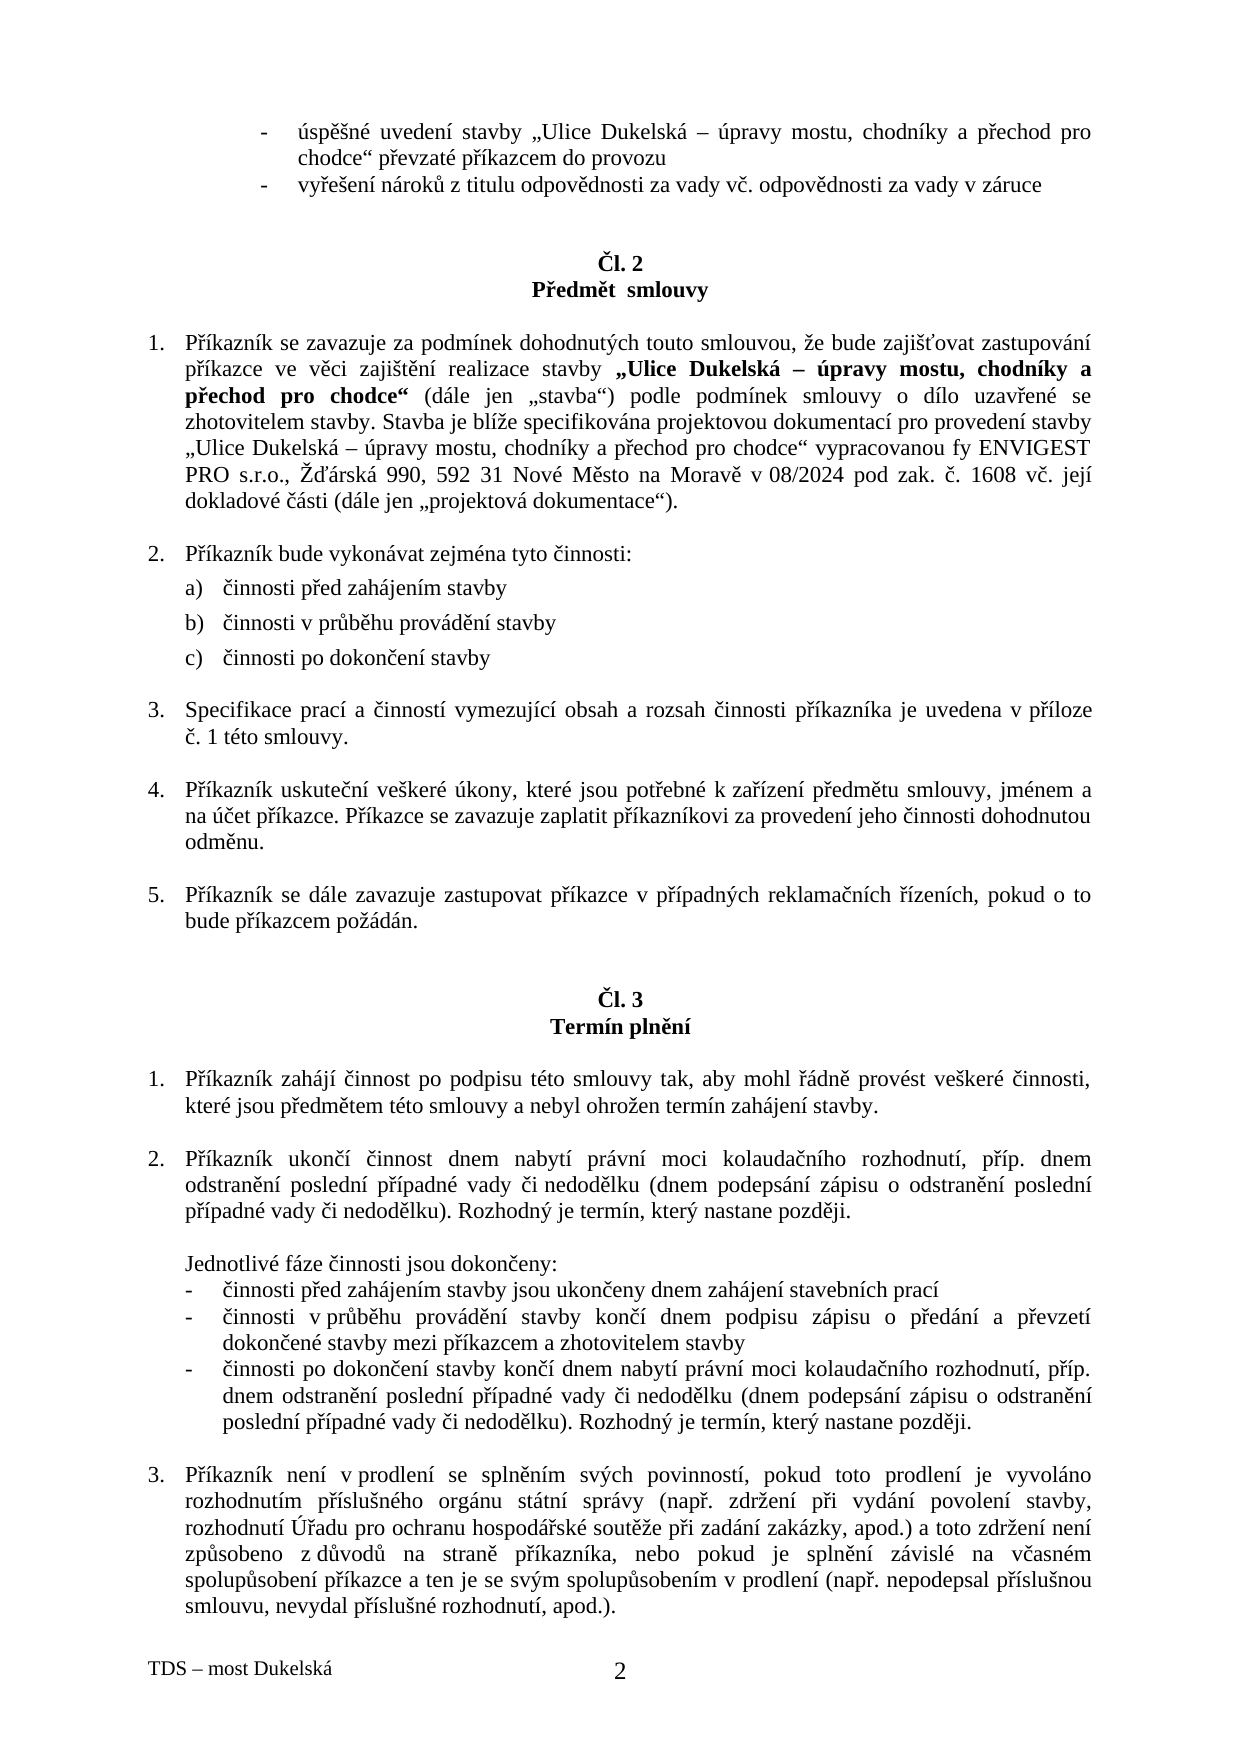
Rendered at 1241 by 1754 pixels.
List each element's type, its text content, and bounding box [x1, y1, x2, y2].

list Příkazník ukončí činnost dnem nabytí právní moci kolaudačního rozhodnutí, příp. dnem odstranění poslední případné vady či nedodělku (dnem podepsání zápisu o odstranění poslední případné vady či nedodělku). Rozhodný je termín, který nastane později. [148, 1144, 1092, 1224]
list Specifikace prací a činností vymezující obsah a rozsah činnosti příkazníka je uvedena v příloze č. 1 této smlouvy. [148, 697, 1092, 749]
list Příkazník není v prodlení se splněním svých povinností, pokud toto prodlení je vyvoláno rozhodnutím příslušného orgánu státní správy (např. zdržení při vydání povolení stavby, rozhodnutí Úřadu pro ochranu hospodářské soutěže při zadání zakázky, apod.) a toto zdržení není způsobeno z důvodů na straně příkazníka, nebo pokud je splnění závislé na včasném spolupůsobení příkazce a ten je se svým spolupůsobením v prodlení (např. nepodepsal příslušnou smlouvu, nevydal příslušné rozhodnutí, apod.). [148, 1461, 1092, 1619]
list činnosti před zahájením stavby [185, 574, 1092, 601]
list činnosti v průběhu provádění stavby končí dnem podpisu zápisu o předání a převzetí dokončené stavby mezi příkazcem a zhotovitelem stavby [185, 1303, 1092, 1355]
list úspěšné uvedení stavby „Ulice Dukelská – úpravy mostu, chodníky a přechod pro chodce“ převzaté příkazcem do provozu [260, 118, 1092, 171]
list Příkazník zahájí činnost po podpisu této smlouvy tak, aby mohl řádně provést veškeré činnosti, které jsou předmětem této smlouvy a nebyl ohrožen termín zahájení stavby. [148, 1066, 1092, 1118]
list Příkazník uskuteční veškeré úkony, které jsou potřebné k zařízení předmětu smlouvy, jménem a na účet příkazce. Příkazce se zavazuje zaplatit příkazníkovi za provedení jeho činnosti dohodnutou odměnu. [148, 776, 1092, 855]
list Příkazník bude vykonávat zejména tyto činnosti: [148, 540, 1092, 566]
text Čl. 2 [148, 250, 1092, 276]
list Příkazník se zavazuje za podmínek dohodnutých touto smlouvou, že bude zajišťovat zastupování příkazce ve věci zajištění realizace stavby „Ulice Dukelská – úpravy mostu, chodníky a přechod pro chodce“ (dále jen „stavba“) podle podmínek smlouvy o dílo uzavřené se zhotovitelem stavby. Stavba je blíže specifikována projektovou dokumentací pro provedení stavby „Ulice Dukelská – úpravy mostu, chodníky a přechod pro chodce“ vypracovanou fy ENVIGEST PRO s.r.o., Žďárská 990, 592 31 Nové Město na Moravě v 08/2024 pod zak. č. 1608 vč. její dokladové části (dále jen „projektová dokumentace“). [148, 329, 1092, 513]
text Termín plnění [148, 1013, 1092, 1039]
list činnosti po dokončení stavby [185, 644, 1092, 670]
list činnosti v průběhu provádění stavby [185, 609, 1092, 636]
text Čl. 3 [148, 986, 1092, 1013]
list Příkazník se dále zavazuje zastupovat příkazce v případných reklamačních řízeních, pokud o to bude příkazcem požádán. [148, 881, 1092, 934]
list Jednotlivé fáze činnosti jsou dokončeny: [185, 1250, 1092, 1276]
list činnosti po dokončení stavby končí dnem nabytí právní moci kolaudačního rozhodnutí, příp. dnem odstranění poslední případné vady či nedodělku (dnem podepsání zápisu o odstranění poslední případné vady či nedodělku). Rozhodný je termín, který nastane později. [185, 1355, 1092, 1434]
list vyřešení nároků z titulu odpovědnosti za vady vč. odpovědnosti za vady v záruce [260, 171, 1092, 197]
list činnosti před zahájením stavby jsou ukončeny dnem zahájení stavebních prací [185, 1276, 1092, 1303]
text Předmět smlouvy [148, 276, 1092, 303]
